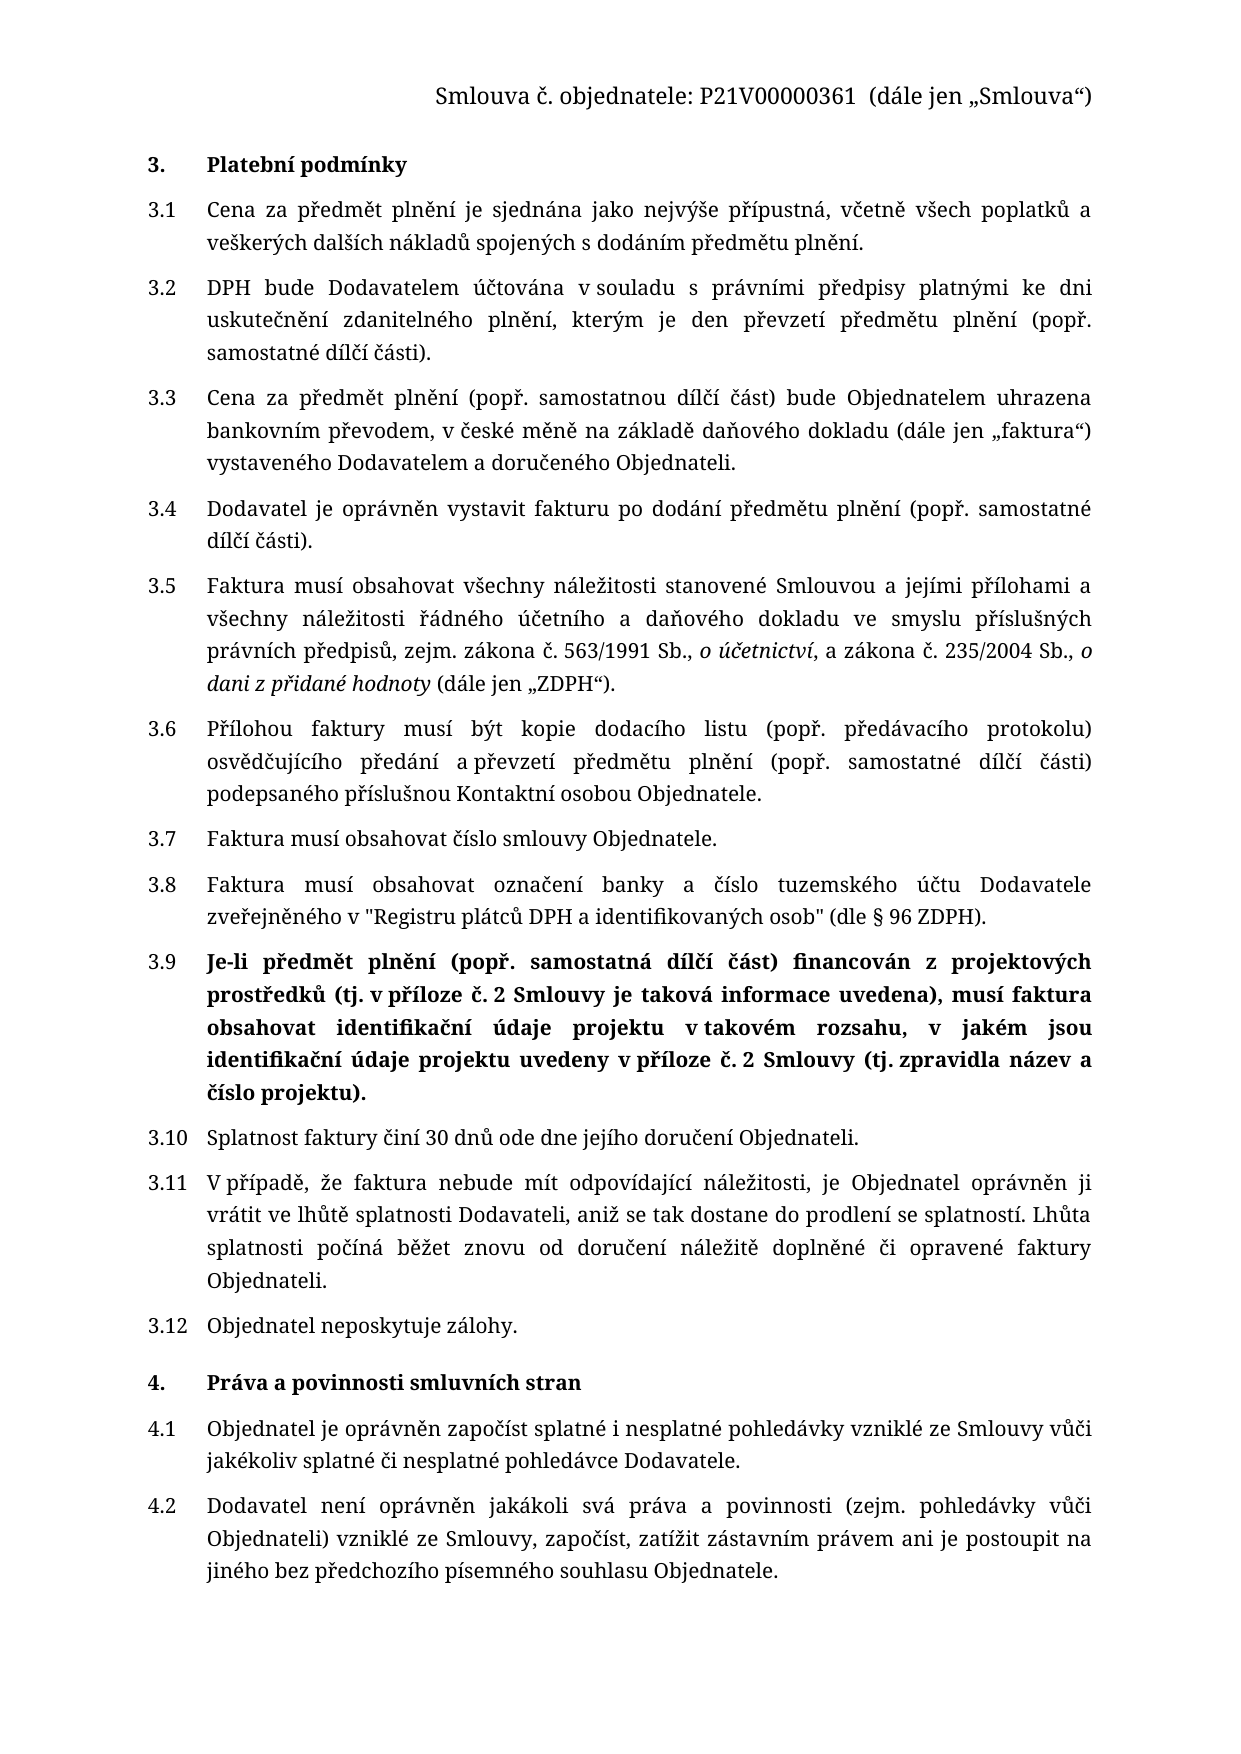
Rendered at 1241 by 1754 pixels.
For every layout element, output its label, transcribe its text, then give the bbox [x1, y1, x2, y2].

list Cena za předmět plnění (popř. samostatnou dílčí část) bude Objednatelem uhrazena bankovním převodem, v české měně na základě daňového dokladu (dále jen „faktura“) vystaveného Dodavatelem a doručeného Objednateli. [148, 383, 1093, 477]
list Dodavatel je oprávněn vystavit fakturu po dodání předmětu plnění (popř. samostatné dílčí části). [148, 494, 1093, 555]
list Faktura musí obsahovat všechny náležitosti stanovené Smlouvou a jejími přílohami a všechny náležitosti řádného účetního a daňového dokladu ve smyslu příslušných právních předpisů, zejm. zákona č. 563/1991 Sb., o účetnictví, a zákona č. 235/2004 Sb., o dani z přidané hodnoty (dále jen „ZDPH“). [148, 571, 1093, 698]
list Platební podmínky [148, 150, 1093, 179]
list Faktura musí obsahovat označení banky a číslo tuzemského účtu Dodavatele zveřejněného v "Registru plátců DPH a identifikovaných osob" (dle § 96 ZDPH). [148, 870, 1093, 931]
list Objednatel je oprávněn započíst splatné i nesplatné pohledávky vzniklé ze Smlouvy vůči jakékoliv splatné či nesplatné pohledávce Dodavatele. [148, 1414, 1093, 1475]
list Je-li předmět plnění (popř. samostatná dílčí část) financován z projektových prostředků (tj. v příloze č. 2 Smlouvy je taková informace uvedena), musí faktura obsahovat identifikační údaje projektu v takovém rozsahu, v jakém jsou identifikační údaje projektu uvedeny v příloze č. 2 Smlouvy (tj. zpravidla název a číslo projektu). [148, 947, 1093, 1106]
list Dodavatel není oprávněn jakákoli svá práva a povinnosti (zejm. pohledávky vůči Objednateli) vzniklé ze Smlouvy, započíst, zatížit zástavním právem ani je postoupit na jiného bez předchozího písemného souhlasu Objednatele. [148, 1491, 1093, 1585]
list Práva a povinnosti smluvních stran [148, 1368, 1093, 1397]
list DPH bude Dodavatelem účtována v souladu s právními předpisy platnými ke dni uskutečnění zdanitelného plnění, kterým je den převzetí předmětu plnění (popř. samostatné dílčí části). [148, 273, 1093, 367]
list Cena za předmět plnění je sjednána jako nejvýše přípustná, včetně všech poplatků a veškerých dalších nákladů spojených s dodáním předmětu plnění. [148, 195, 1093, 256]
list Faktura musí obsahovat číslo smlouvy Objednatele. [148, 824, 1093, 853]
list Objednatel neposkytuje zálohy. [148, 1311, 1093, 1339]
list V případě, že faktura nebude mít odpovídající náležitosti, je Objednatel oprávněn ji vrátit ve lhůtě splatnosti Dodavateli, aniž se tak dostane do prodlení se splatností. Lhůta splatnosti počíná běžet znovu od doručení náležitě doplněné či opravené faktury Objednateli. [148, 1168, 1093, 1294]
list Přílohou faktury musí být kopie dodacího listu (popř. předávacího protokolu) osvědčujícího předání a převzetí předmětu plnění (popř. samostatné dílčí části) podepsaného příslušnou Kontaktní osobou Objednatele. [148, 714, 1093, 808]
list Splatnost faktury činí 30 dnů ode dne jejího doručení Objednateli. [148, 1123, 1093, 1151]
